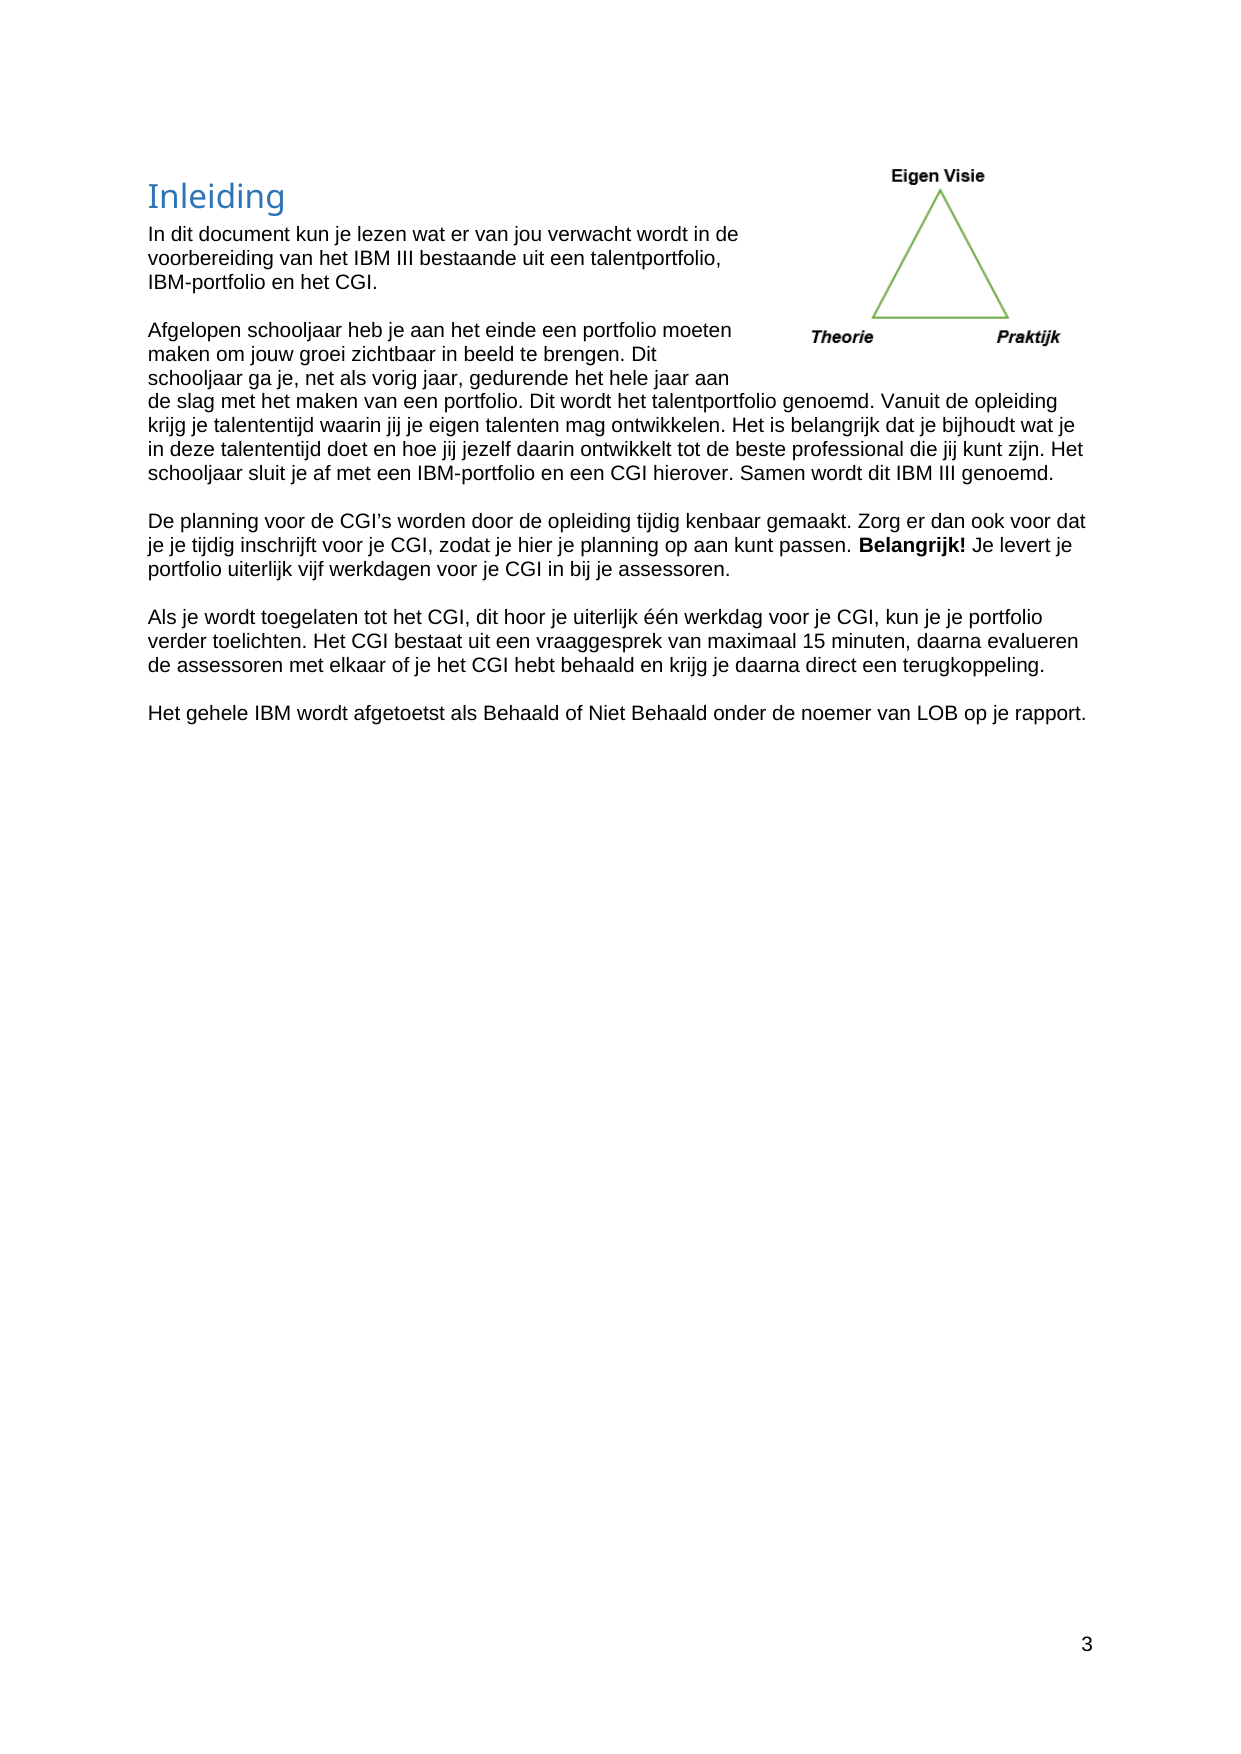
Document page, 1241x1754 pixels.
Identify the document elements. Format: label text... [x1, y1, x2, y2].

picture [775, 147, 1093, 382]
subtitle Inleiding [148, 173, 775, 218]
text Het gehele IBM wordt afgetoetst als Behaald of Niet Behaald onder de noemer van LOB op je rapport. [148, 701, 1093, 725]
text Afgelopen schooljaar heb je aan het einde een portfolio moeten maken om jouw groei zichtbaar in beeld te brengen. Dit schooljaar ga je, net als vorig jaar, gedurende het hele jaar aan de slag met het maken van een portfolio. Dit wordt het talentportfolio genoemd. Vanuit de opleiding krijg je talententijd waarin jij je eigen talenten mag ontwikkelen. Het is belangrijk dat je bijhoudt wat je in deze talententijd doet en hoe jij jezelf daarin ontwikkelt tot de beste professional die jij kunt zijn. Het schooljaar sluit je af met een IBM-portfolio en een CGI hierover. Samen wordt dit IBM III genoemd. [148, 317, 1093, 485]
text De planning voor de CGI’s worden door de opleiding tijdig kenbaar gemaakt. Zorg er dan ook voor dat je je tijdig inschrijft voor je CGI, zodat je hier je planning op aan kunt passen. Belangrijk! Je levert je portfolio uiterlijk vijf werkdagen voor je CGI in bij je assessoren. [148, 509, 1093, 581]
text Als je wordt toegelaten tot het CGI, dit hoor je uiterlijk één werkdag voor je CGI, kun je je portfolio verder toelichten. Het CGI bestaat uit een vraaggesprek van maximaal 15 minuten, daarna evalueren de assessoren met elkaar of je het CGI hebt behaald en krijg je daarna direct een terugkoppeling. [148, 605, 1093, 677]
text In dit document kun je lezen wat er van jou verwacht wordt in de voorbereiding van het IBM III bestaande uit een talentportfolio, IBM-portfolio en het CGI. [148, 222, 775, 293]
